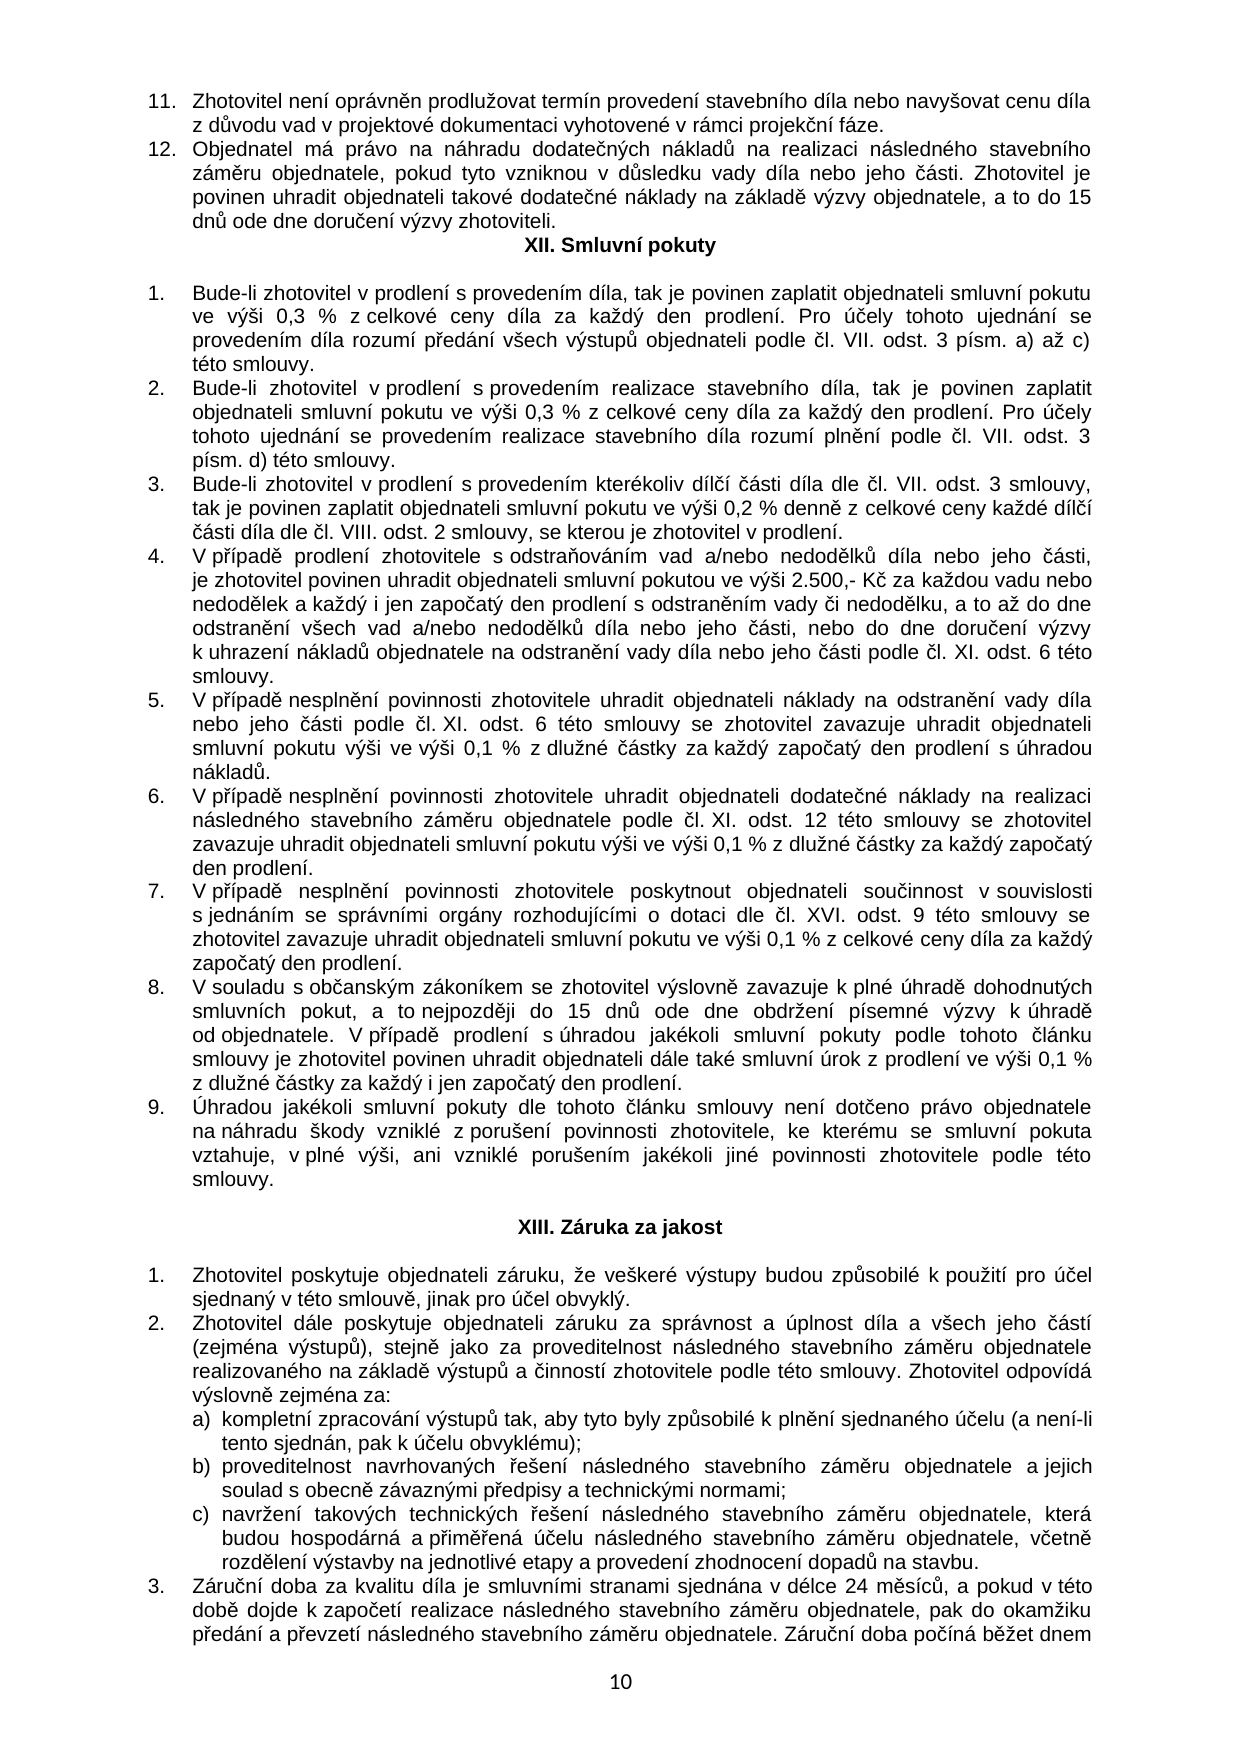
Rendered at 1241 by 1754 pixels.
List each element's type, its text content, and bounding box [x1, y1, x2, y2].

text XII. Smluvní pokuty [148, 232, 1092, 256]
list Zhotovitel dále poskytuje objednateli záruku za správnost a úplnost díla a všech jeho částí (zejména výstupů), stejně jako za proveditelnost následného stavebního záměru objednatele realizovaného na základě výstupů a činností zhotovitele podle této smlouvy. Zhotovitel odpovídá výslovně zejména za: [148, 1311, 1092, 1406]
list Zhotovitel není oprávněn prodlužovat termín provedení stavebního díla nebo navyšovat cenu díla z důvodu vad v projektové dokumentaci vyhotovené v rámci projekční fáze. [148, 89, 1092, 137]
list Úhradou jakékoli smluvní pokuty dle tohoto článku smlouvy není dotčeno právo objednatele na náhradu škody vzniklé z porušení povinnosti zhotovitele, ke kterému se smluvní pokuta vztahuje, v plné výši, ani vzniklé porušením jakékoli jiné povinnosti zhotovitele podle této smlouvy. [148, 1095, 1092, 1191]
list Bude-li zhotovitel v prodlení s provedením kterékoliv dílčí části díla dle čl. VII. odst. 3 smlouvy, tak je povinen zaplatit objednateli smluvní pokutu ve výši 0,2 % denně z celkové ceny každé dílčí části díla dle čl. VIII. odst. 2 smlouvy, se kterou je zhotovitel v prodlení. [148, 472, 1092, 544]
list proveditelnost navrhovaných řešení následného stavebního záměru objednatele a jejich soulad s obecně závaznými předpisy a technickými normami; [192, 1454, 1092, 1502]
list Bude-li zhotovitel v prodlení s provedením realizace stavebního díla, tak je povinen zaplatit objednateli smluvní pokutu ve výši 0,3 % z celkové ceny díla za každý den prodlení. Pro účely tohoto ujednání se provedením realizace stavebního díla rozumí plnění podle čl. VII. odst. 3 písm. d) této smlouvy. [148, 376, 1092, 472]
text XIII. Záruka za jakost [148, 1215, 1092, 1239]
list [148, 1574, 1092, 1646]
list Zhotovitel poskytuje objednateli záruku, že veškeré výstupy budou způsobilé k použití pro účel sjednaný v této smlouvě, jinak pro účel obvyklý. [148, 1263, 1092, 1311]
list V souladu s občanským zákoníkem se zhotovitel výslovně zavazuje k plné úhradě dohodnutých smluvních pokut, a to nejpozději do 15 dnů ode dne obdržení písemné výzvy k úhradě od objednatele. V případě prodlení s úhradou jakékoli smluvní pokuty podle tohoto článku smlouvy je zhotovitel povinen uhradit objednateli dále také smluvní úrok z prodlení ve výši 0,1 % z dlužné částky za každý i jen započatý den prodlení. [148, 975, 1092, 1095]
list V případě nesplnění povinnosti zhotovitele uhradit objednateli náklady na odstranění vady díla nebo jeho části podle čl. XI. odst. 6 této smlouvy se zhotovitel zavazuje uhradit objednateli smluvní pokutu výši ve výši 0,1 % z dlužné částky za každý započatý den prodlení s úhradou nákladů. [148, 688, 1092, 783]
list navržení takových technických řešení následného stavebního záměru objednatele, která budou hospodárná a přiměřená účelu následného stavebního záměru objednatele, včetně rozdělení výstavby na jednotlivé etapy a provedení zhodnocení dopadů na stavbu. [192, 1502, 1092, 1574]
list V případě prodlení zhotovitele s odstraňováním vad a/nebo nedodělků díla nebo jeho části, je zhotovitel povinen uhradit objednateli smluvní pokutou ve výši 2.500,- Kč za každou vadu nebo nedodělek a každý i jen započatý den prodlení s odstraněním vady či nedodělku, a to až do dne odstranění všech vad a/nebo nedodělků díla nebo jeho části, nebo do dne doručení výzvy k uhrazení nákladů objednatele na odstranění vady díla nebo jeho části podle čl. XI. odst. 6 této smlouvy. [148, 544, 1092, 688]
list V případě nesplnění povinnosti zhotovitele poskytnout objednateli součinnost v souvislosti s jednáním se správními orgány rozhodujícími o dotaci dle čl. XVI. odst. 9 této smlouvy se zhotovitel zavazuje uhradit objednateli smluvní pokutu ve výši 0,1 % z celkové ceny díla za každý započatý den prodlení. [148, 879, 1092, 975]
list V případě nesplnění povinnosti zhotovitele uhradit objednateli dodatečné náklady na realizaci následného stavebního záměru objednatele podle čl. XI. odst. 12 této smlouvy se zhotovitel zavazuje uhradit objednateli smluvní pokutu výši ve výši 0,1 % z dlužné částky za každý započatý den prodlení. [148, 783, 1092, 879]
list kompletní zpracování výstupů tak, aby tyto byly způsobilé k plnění sjednaného účelu (a není-li tento sjednán, pak k účelu obvyklému); [192, 1406, 1092, 1454]
list Bude-li zhotovitel v prodlení s provedením díla, tak je povinen zaplatit objednateli smluvní pokutu ve výši 0,3 % z celkové ceny díla za každý den prodlení. Pro účely tohoto ujednání se provedením díla rozumí předání všech výstupů objednateli podle čl. VII. odst. 3 písm. a) až c) této smlouvy. [148, 280, 1092, 376]
list Objednatel má právo na náhradu dodatečných nákladů na realizaci následného stavebního záměru objednatele, pokud tyto vzniknou v důsledku vady díla nebo jeho části. Zhotovitel je povinen uhradit objednateli takové dodatečné náklady na základě výzvy objednatele, a to do 15 dnů ode dne doručení výzvy zhotoviteli. [148, 137, 1092, 232]
